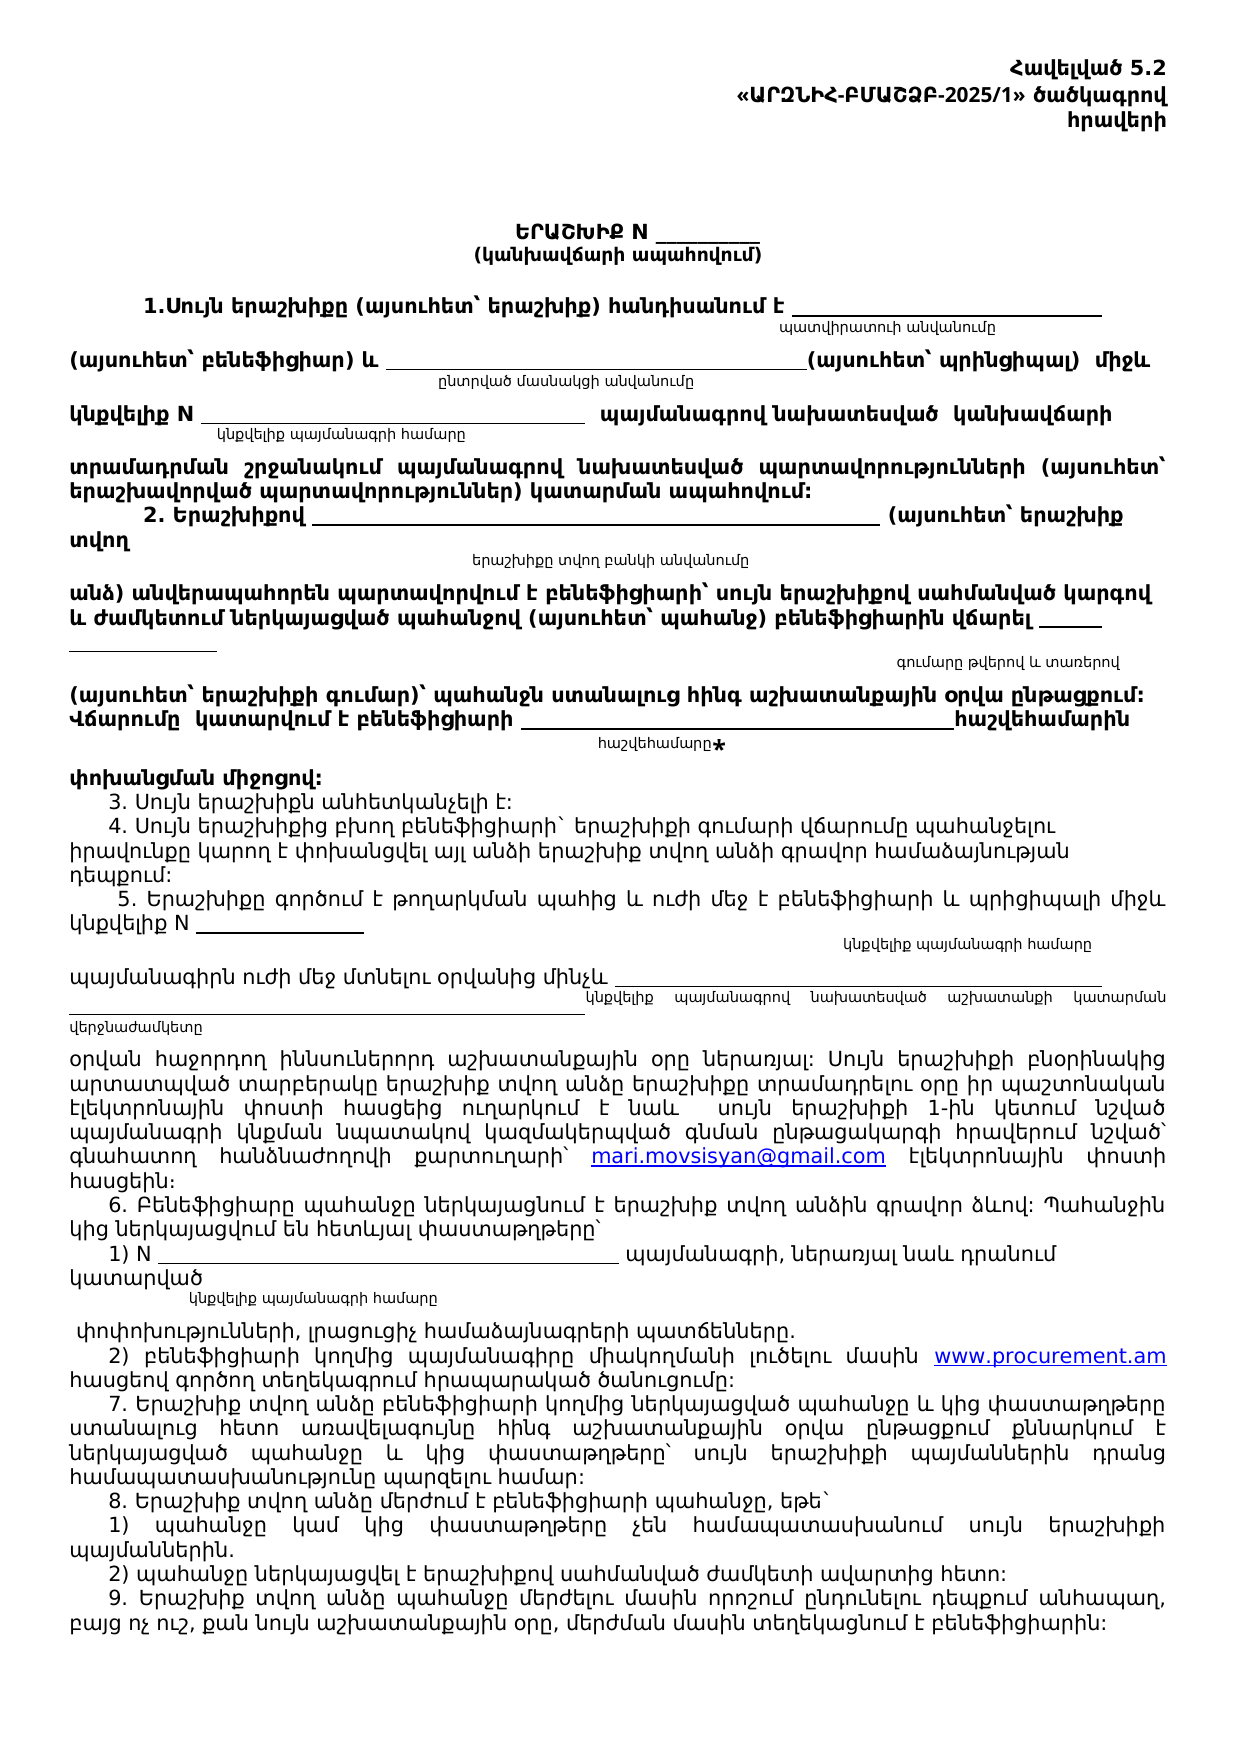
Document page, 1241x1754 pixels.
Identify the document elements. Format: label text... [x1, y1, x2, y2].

text կնքվելիք N պայմանագրով նախատեսված կանխավճարի [69, 402, 1167, 426]
text 7. Երաշխիք տվող անձը բենեֆիցիարի կողմից ներկայացված պահանջը և կից փաստաթղթերը ստանալուց հետո առավելագույնը հինգ աշխատանքային օրվա ընթացքում քննարկում է ներկայացված պահանջը և կից փաստաթղթերը՝ սույն երաշխիքի պայմաններին դրանց համապատասխանությունը պարզելու համար: [69, 1392, 1167, 1489]
text փոփոխությունների, լրացուցիչ համաձայնագրերի պատճենները. [69, 1319, 1167, 1344]
text տրամադրման շրջանակում պայմանագրով նախատեսված պարտավորությունների (այսուհետ՝ երաշխավորված պարտավորություններ) կատարման ապահովում: [69, 455, 1167, 503]
text 2) պահանջը ներկայացվել է երաշխիքով սահմանված ժամկետի ավարտից հետո: [69, 1562, 1167, 1586]
text 6. Բենեֆիցիարը պահանջը ներկայացնում է երաշխիք տվող անձին գրավոր ձևով: Պահանջին կից ներկայացվում են հետևյալ փաստաթղթերը՝ [69, 1193, 1167, 1242]
text գումարը թվերով և տառերով [69, 654, 1167, 683]
text 2) բենեֆիցիարի կողմից պայմանագիրը միակողմանի լուծելու մասին www.procurement.am հասցեով գործող տեղեկագրում հրապարակած ծանուցումը: [69, 1344, 1167, 1392]
text ԵՐԱՇԽԻՔ N __________ [69, 220, 1167, 244]
text երաշխիքը տվող բանկի անվանումը [69, 552, 1167, 581]
text 9. Երաշխիք տվող անձը պահանջը մերժելու մասին որոշում ընդունելու դեպքում անհապաղ, բայց ոչ ուշ, քան նույն աշխատանքային օրը, մերժման մասին տեղեկացնում է բենեֆիցիարին: [69, 1586, 1167, 1635]
text պատվիրատուի անվանումը [659, 319, 1167, 348]
text (այսուհետ՝ բենեֆիցիար) և (այսուհետ՝ պրինցիպալ) միջև ընտրված մասնակցի անվանումը [69, 348, 1167, 402]
text Հավելված 5.2 [69, 56, 1167, 80]
text կնքվելիք պայմանագրի համարը [69, 1290, 1167, 1319]
text 5. Երաշխիքը գործում է թողարկման պահից և ուժի մեջ է բենեֆիցիարի և պրիցիպալի միջև կնքվելիք N [69, 887, 1167, 936]
list պայմանագիրն ուժի մեջ մտնելու օրվանից մինչև կնքվելիք պայմանագրով նախատեսված աշխատանքի կատարման վերջնաժամկետը [69, 965, 1167, 1047]
text 1) պահանջը կամ կից փաստաթղթերը չեն համապատասխանում սույն երաշխիքի պայմաններին. [69, 1513, 1167, 1562]
text կնքվելիք պայմանագրի համարը [585, 936, 1167, 965]
text 3. Սույն երաշխիքն անհետկանչելի է: [69, 790, 1167, 814]
text (կանխավճարի ապահովում) [69, 244, 1167, 266]
text անձ) անվերապահորեն պարտավորվում է բենեֆիցիարի՝ սույն երաշխիքով սահմանված կարգով և ժամկետում ներկայացված պահանջով (այսուհետ՝ պահանջ) բենեֆիցիարին վճարել [69, 581, 1167, 654]
list օրվան հաջորդող իննսուներորդ աշխատանքային օրը ներառյալ: Սույն երաշխիքի բնօրինակից արտատպված տարբերակը երաշխիք տվող անձը երաշխիքը տրամադրելու օրը իր պաշտոնական էլեկտրոնային փոստի հասցեից ուղարկում է նաև սույն երաշխիքի 1-ին կետում նշված պայմանագրի կնքման նպատակով կազմակերպված գնման ընթացակարգի հրավերում նշված՝ գնահատող հանձնաժողովի քարտուղարի՝ mari.movsisyan@gmail.com էլեկտրոնային փոստի հասցեին։ [69, 1047, 1167, 1193]
text 1.Սույն երաշխիքը (այսուհետ՝ երաշխիք) հանդիսանում է [69, 294, 1167, 319]
text 4. Սույն երաշխիքից բխող բենեֆիցիարի` երաշխիքի գումարի վճարումը պահանջելու իրավունքը կարող է փոխանցվել այլ անձի երաշխիք տվող անձի գրավոր համաձայնության դեպքում: [69, 814, 1167, 887]
text 8. Երաշխիք տվող անձը մերժում է բենեֆիցիարի պահանջը, եթե` [69, 1489, 1167, 1513]
text «ԱՐԶՆԻՀ-ԲՄԱՇՁԲ-2025/1» ծածկագրով [69, 80, 1167, 108]
text (այսուհետ՝ երաշխիքի գումար)՝ պահանջն ստանալուց հինգ աշխատանքային օրվա ընթացքում: Վճարումը կատարվում է բենեֆիցիարի հաշվեհամարին [69, 683, 1167, 732]
text հրավերի [69, 108, 1167, 132]
text 1) N պայմանագրի, ներառյալ նաև դրանում կատարված [69, 1242, 1167, 1290]
text 2. Երաշխիքով (այսուհետ՝ երաշխիք տվող [69, 503, 1167, 552]
text կնքվելիք պայմանագրի համարը [69, 426, 1167, 455]
text հաշվեհամարը* փոխանցման միջոցով: [69, 732, 1167, 790]
